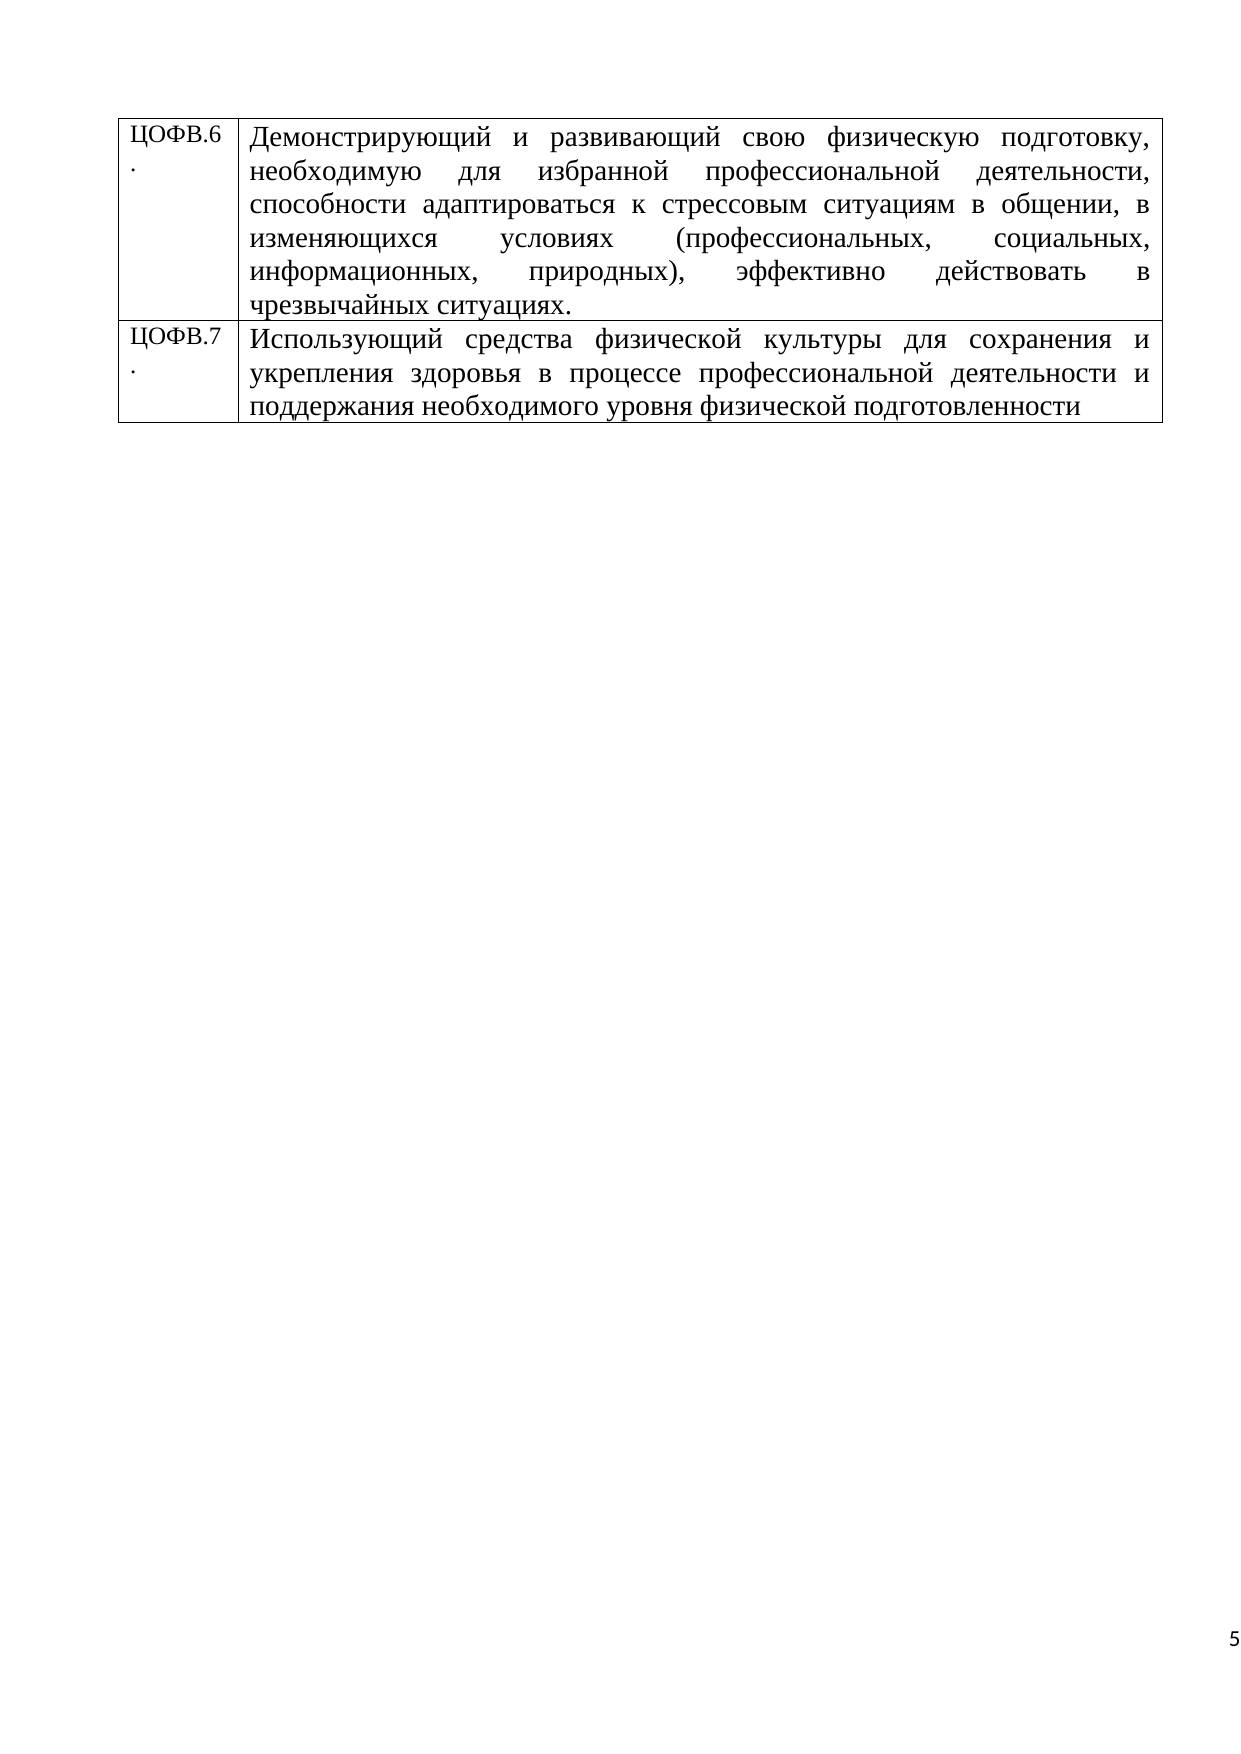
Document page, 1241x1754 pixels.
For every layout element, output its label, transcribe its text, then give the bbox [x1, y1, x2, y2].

table_cell ЦОФВ.7. [119, 321, 238, 422]
table_cell Использующий средства физической культуры для сохранения и укрепления здоровья в процессе профессиональной деятельности и поддержания необходимого уровня физической подготовленности [239, 321, 1162, 422]
table_cell ЦОФВ.6. [119, 119, 238, 320]
table_cell Демонстрирующий и развивающий свою физическую подготовку, необходимую для избранной профессиональной деятельности, способности адаптироваться к стрессовым ситуациям в общении, в изменяющихся условиях (профессиональных, социальных, информационных, природных), эффективно действовать в чрезвычайных ситуациях. [239, 119, 1162, 320]
